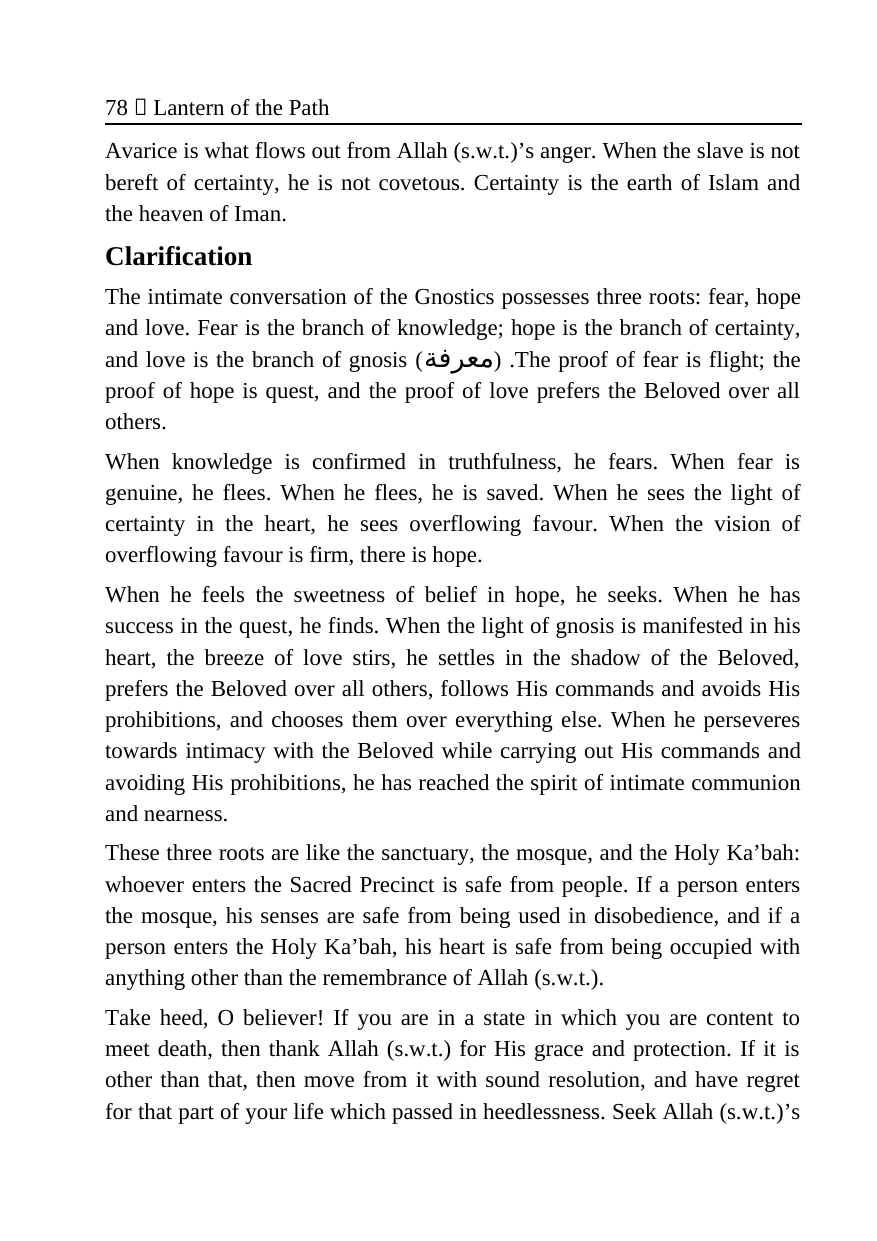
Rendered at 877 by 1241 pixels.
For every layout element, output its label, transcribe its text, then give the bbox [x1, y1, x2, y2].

subtitle Clarification [105, 240, 802, 271]
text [105, 1000, 802, 1125]
text The intimate conversation of the Gnostics possesses three roots: fear, hope and love. Fear is the branch of knowledge; hope is the branch of certainty, and love is the branch of gnosis (معرفة) .The proof of fear is flight; the proof of hope is quest, and the proof of love prefers the Beloved over all others. [105, 279, 802, 436]
text Avarice is what flows out from Allah (s.w.t.)’s anger. When the slave is not bereft of certainty, he is not covetous. Certainty is the earth of Islam and the heaven of Iman. [105, 134, 802, 227]
text When he feels the sweetness of belief in hope, he seeks. When he has success in the quest, he finds. When the light of gnosis is manifested in his heart, the breeze of love stirs, he settles in the shadow of the Beloved, prefers the Beloved over all others, follows His commands and avoids His prohibitions, and chooses them over everything else. When he perseveres towards intimacy with the Beloved while carrying out His commands and avoiding His prohibitions, he has reached the spirit of intimate communion and nearness. [105, 577, 802, 827]
text These three roots are like the sanctuary, the mosque, and the Holy Ka’bah: whoever enters the Sacred Precinct is safe from people. If a person enters the mosque, his senses are safe from being used in disobedience, and if a person enters the Holy Ka’bah, his heart is safe from being occupied with anything other than the remembrance of Allah (s.w.t.). [105, 836, 802, 992]
text When knowledge is confirmed in truthfulness, he fears. When fear is genuine, he flees. When he flees, he is saved. When he sees the light of certainty in the heart, he sees overflowing favour. When the vision of overflowing favour is firm, there is hope. [105, 444, 802, 569]
